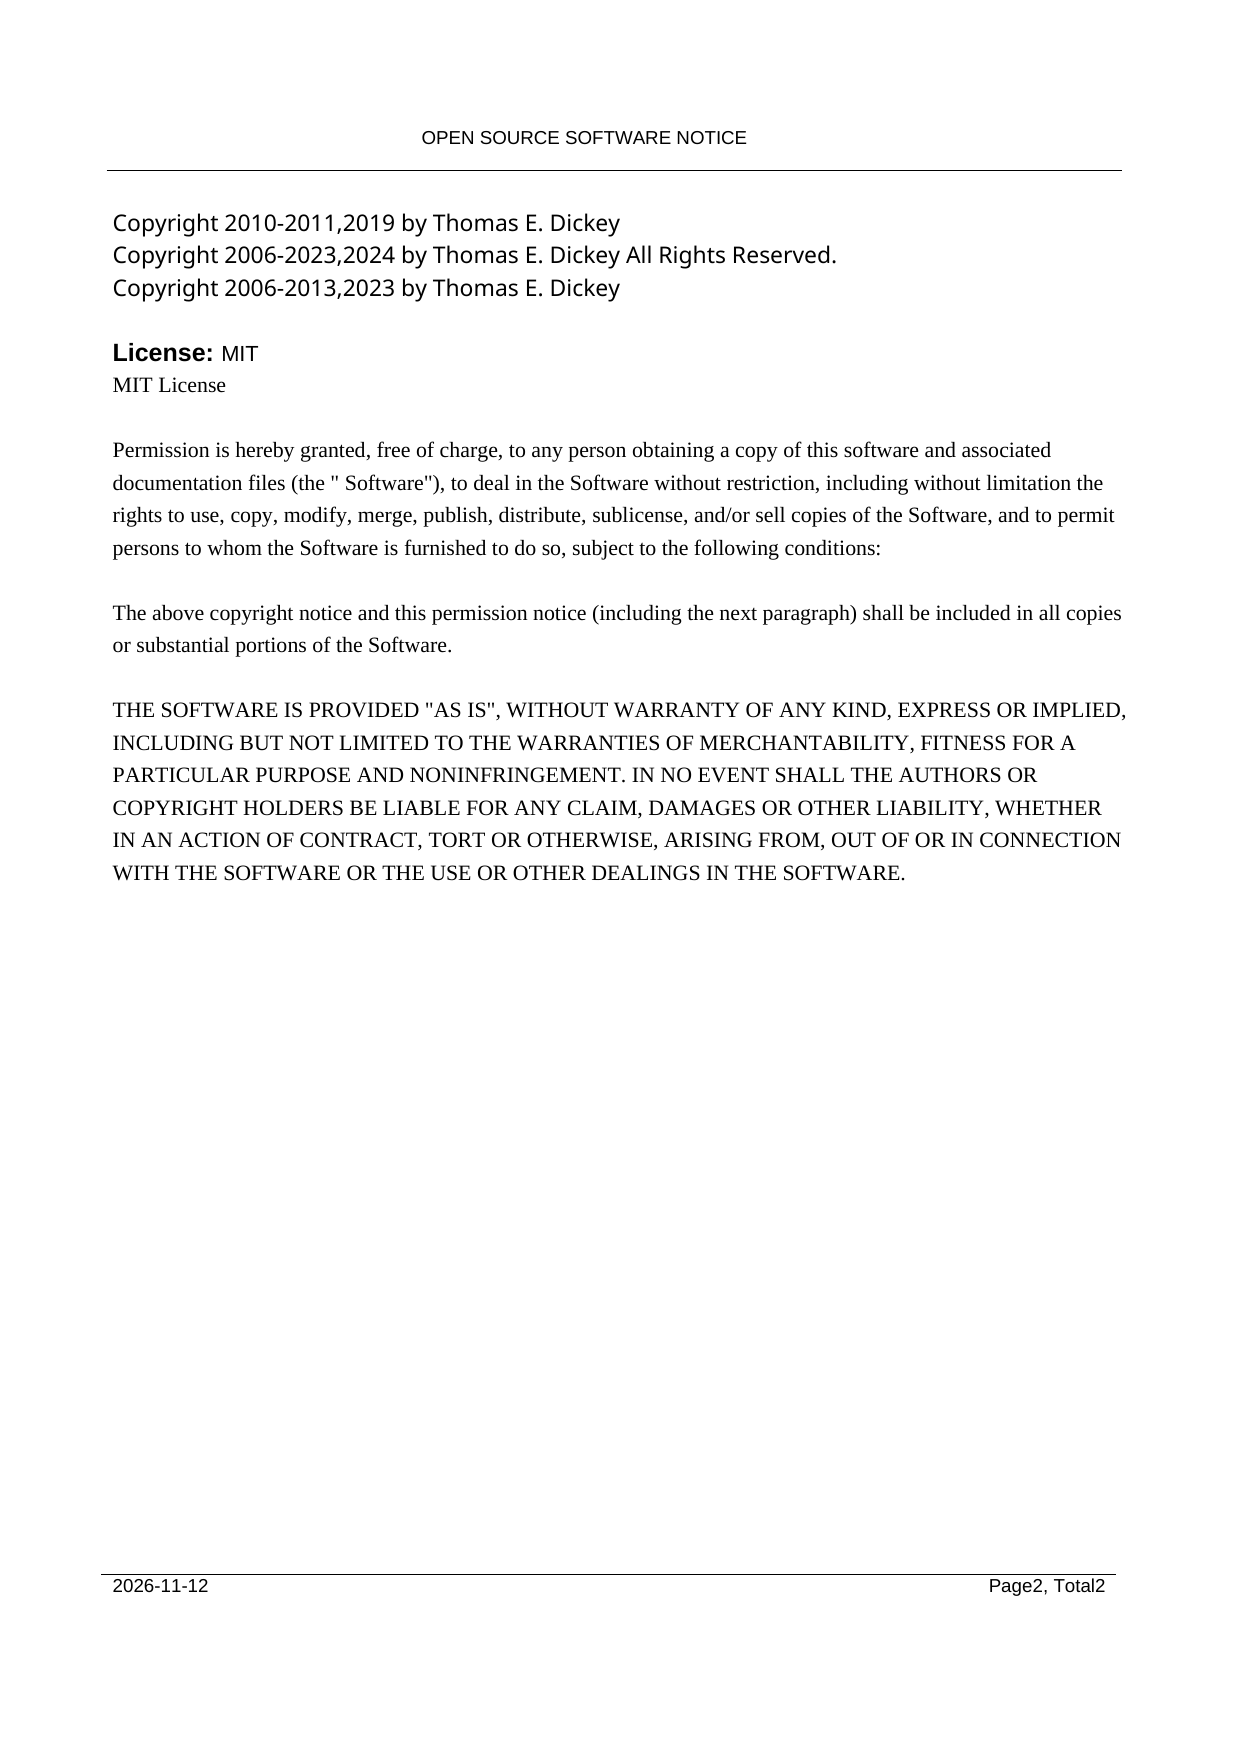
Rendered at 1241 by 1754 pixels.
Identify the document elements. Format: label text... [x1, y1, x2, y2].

text License: MIT [112, 336, 1128, 369]
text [112, 206, 1128, 336]
text MIT License Permission is hereby granted, free of charge, to any person obtaining a copy of this software and associated documentation files (the " Software"), to deal in the Software without restriction, including without limitation the rights to use, copy, modify, merge, publish, distribute, sublicense, and/or sell copies of the Software, and to permit persons to whom the Software is furnished to do so, subject to the following conditions: The above copyright notice and this permission notice (including the next paragraph) shall be included in all copies or substantial portions of the Software. THE SOFTWARE IS PROVIDED "AS IS", WITHOUT WARRANTY OF ANY KIND, EXPRESS OR IMPLIED, INCLUDING BUT NOT LIMITED TO THE WARRANTIES OF MERCHANTABILITY, FITNESS FOR A PARTICULAR PURPOSE AND NONINFRINGEMENT. IN NO EVENT SHALL THE AUTHORS OR COPYRIGHT HOLDERS BE LIABLE FOR ANY CLAIM, DAMAGES OR OTHER LIABILITY, WHETHER IN AN ACTION OF CONTRACT, TORT OR OTHERWISE, ARISING FROM, OUT OF OR IN CONNECTION WITH THE SOFTWARE OR THE USE OR OTHER DEALINGS IN THE SOFTWARE. [112, 369, 1128, 921]
